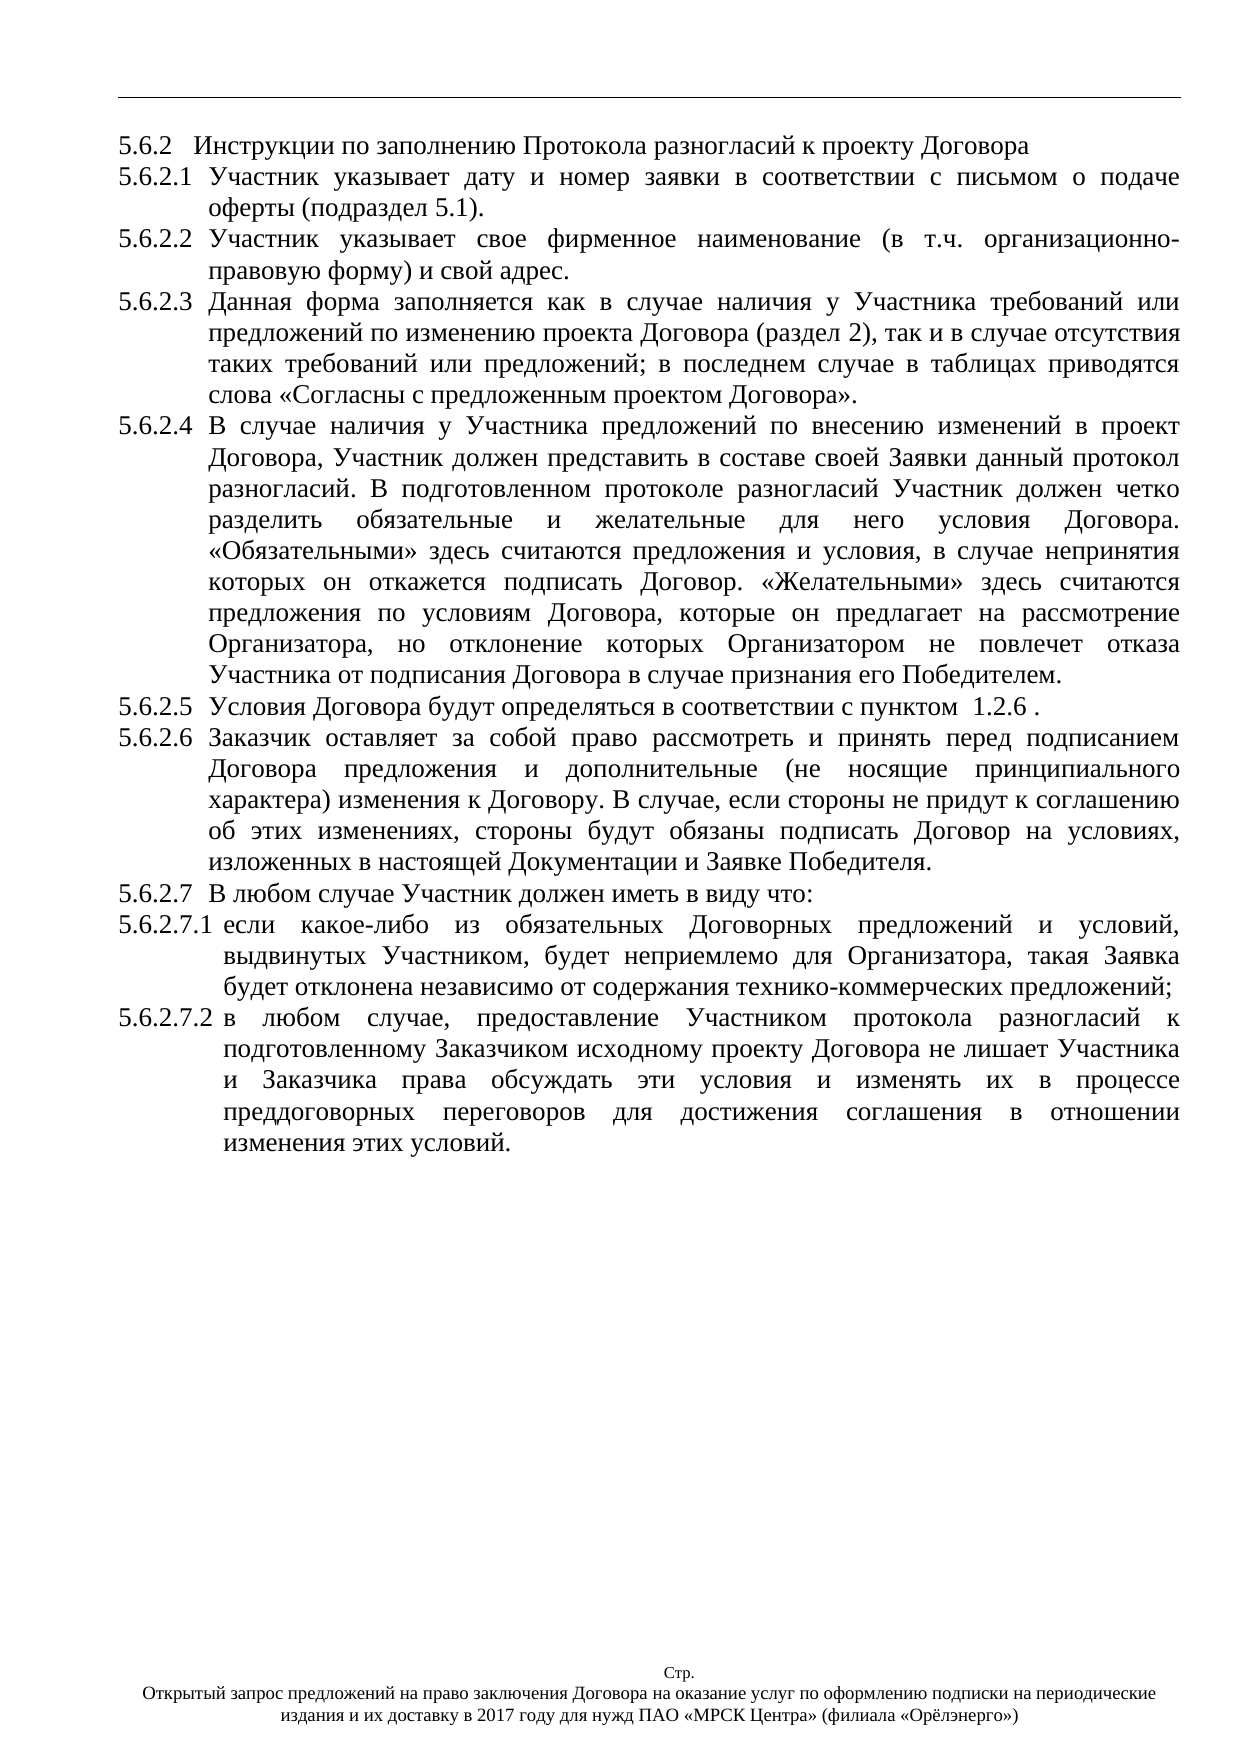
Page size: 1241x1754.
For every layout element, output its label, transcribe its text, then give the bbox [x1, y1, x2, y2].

list Данная форма заполняется как в случае наличия у Участника требований или предложений по изменению проекта Договора (раздел 2), так и в случае отсутствия таких требований или предложений; в последнем случае в таблицах приводятся слова «Согласны с предложенным проектом Договора». [118, 285, 1181, 409]
list Участник указывает дату и номер заявки в соответствии с письмом о подаче оферты (подраздел 5.1). [118, 160, 1181, 223]
list В случае наличия у Участника предложений по внесению изменений в проект Договора, Участник должен представить в составе своей Заявки данный протокол разногласий. В подготовленном протоколе разногласий Участник должен четко разделить обязательные и желательные для него условия Договора. «Обязательными» здесь считаются предложения и условия, в случае непринятия которых он откажется подписать Договор. «Желательными» здесь считаются предложения по условиям Договора, которые он предлагает на рассмотрение Организатора, но отклонение которых Организатором не повлечет отказа Участника от подписания Договора в случае признания его Победителем. [118, 409, 1181, 690]
list Условия Договора будут определяться в соответствии с пунктом 1.2.6 . [118, 690, 1181, 721]
list в любом случае, предоставление Участником протокола разногласий к подготовленному Заказчиком исходному проекту Договора не лишает Участника и Заказчика права обсуждать эти условия и изменять их в процессе преддоговорных переговоров для достижения соглашения в отношении изменения этих условий. [118, 1001, 1181, 1157]
list если какое-либо из обязательных Договорных предложений и условий, выдвинутых Участником, будет неприемлемо для Организатора, такая Заявка будет отклонена независимо от содержания технико-коммерческих предложений; [118, 908, 1181, 1001]
list Заказчик оставляет за собой право рассмотреть и принять перед подписанием Договора предложения и дополнительные (не носящие принципиального характера) изменения к Договору. В случае, если стороны не придут к соглашению об этих изменениях, стороны будут обязаны подписать Договор на условиях, изложенных в настоящей Документации и Заявке Победителя. [118, 721, 1181, 877]
list Участник указывает свое фирменное наименование (в т.ч. организационно-правовую форму) и свой адрес. [118, 223, 1181, 285]
list В любом случае Участник должен иметь в виду что: [118, 877, 1181, 908]
subtitle Инструкции по заполнению Протокола разногласий к проекту Договора [118, 129, 1181, 160]
